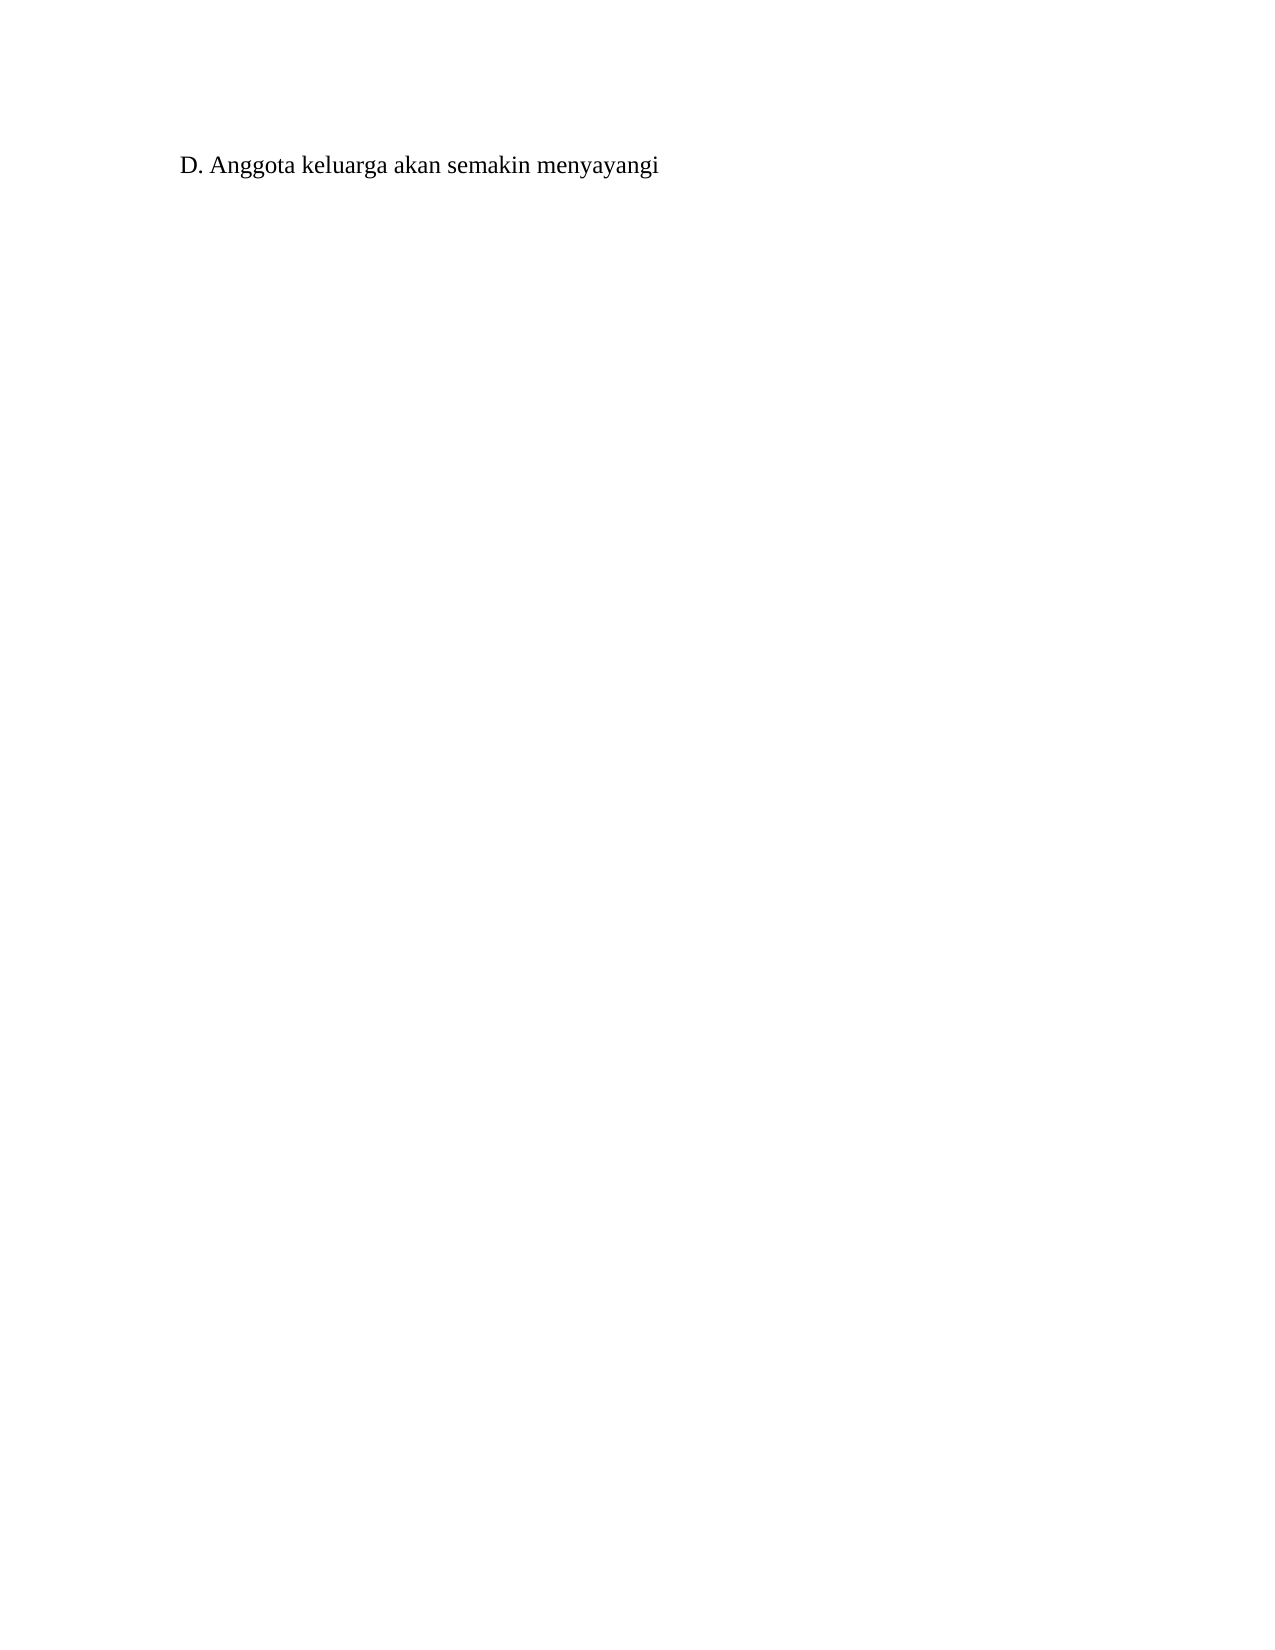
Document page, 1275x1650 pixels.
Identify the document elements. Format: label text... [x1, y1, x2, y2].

list Anggota keluarga akan semakin menyayangi [179, 150, 1125, 179]
